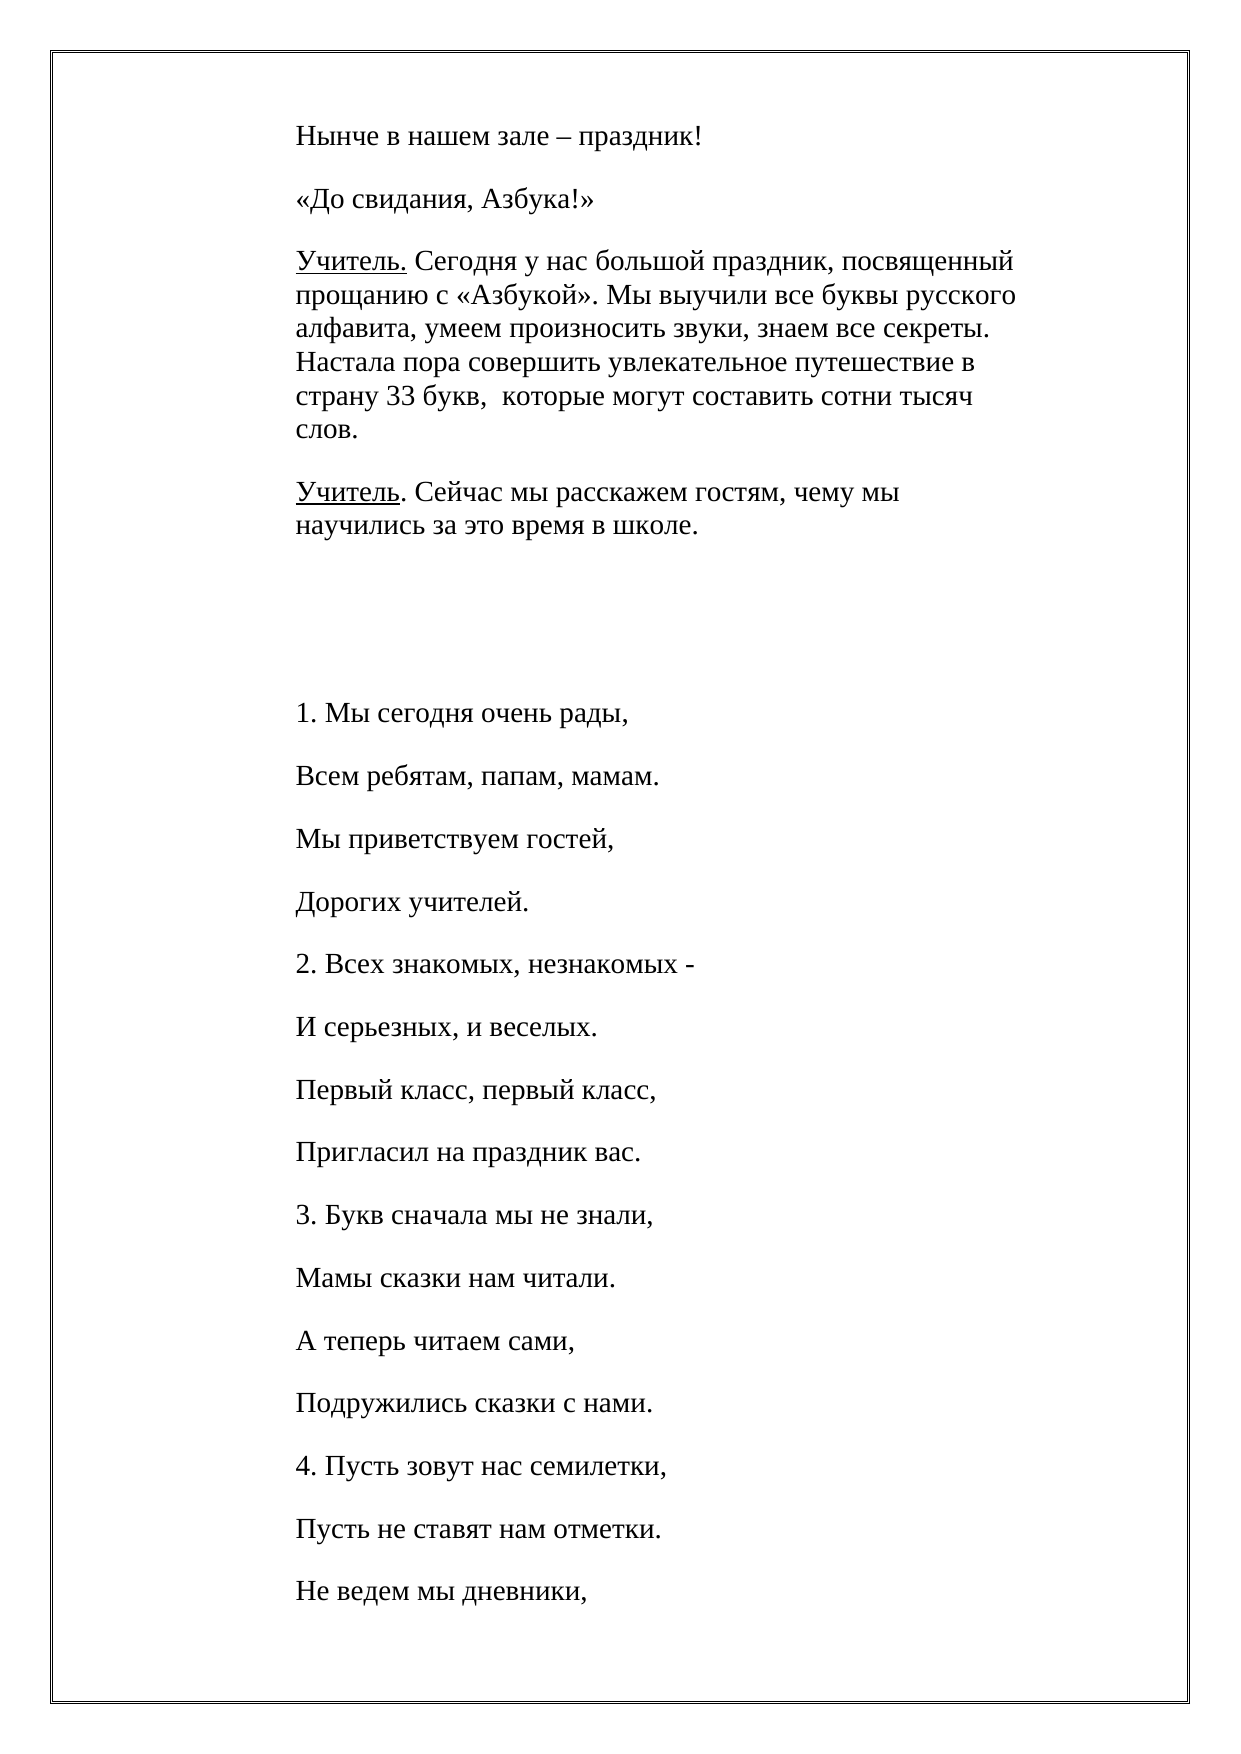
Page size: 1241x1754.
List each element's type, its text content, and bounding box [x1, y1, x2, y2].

text Мы приветствуем гостей, [295, 821, 1033, 854]
text Пригласил на праздник вас. [295, 1134, 1033, 1168]
text Пусть не ставят нам отметки. [295, 1511, 1033, 1544]
text Учитель. Сегодня у нас большой праздник, посвященный прощанию с «Азбукой». Мы выучили все буквы русского алфавита, умеем произносить звуки, знаем все секреты. Настала пора совершить увлекательное путешествие в страну 33 букв, которые могут составить сотни тысяч слов. [295, 243, 1033, 445]
text 3. Букв сначала мы не знали, [295, 1197, 1033, 1231]
text Не ведем мы дневники, [295, 1573, 1033, 1607]
text Мамы сказки нам читали. [295, 1260, 1033, 1293]
text 1. Мы сегодня очень рады, [295, 696, 1033, 729]
text «До свидания, Азбука!» [295, 181, 1033, 214]
text Первый класс, первый класс, [295, 1072, 1033, 1105]
text А теперь читаем сами, [295, 1323, 1033, 1356]
text Всем ребятам, папам, мамам. [295, 758, 1033, 792]
text Дорогих учителей. [295, 884, 1033, 917]
text Подружились сказки с нами. [295, 1385, 1033, 1419]
text 4. Пусть зовут нас семилетки, [295, 1448, 1033, 1482]
text 2. Всех знакомых, незнакомых - [295, 946, 1033, 980]
text Нынче в нашем зале – праздник! [295, 118, 1033, 152]
text И серьезных, и веселых. [295, 1009, 1033, 1043]
text Учитель. Сейчас мы расскажем гостям, чему мы научились за это время в школе. [295, 474, 1033, 541]
